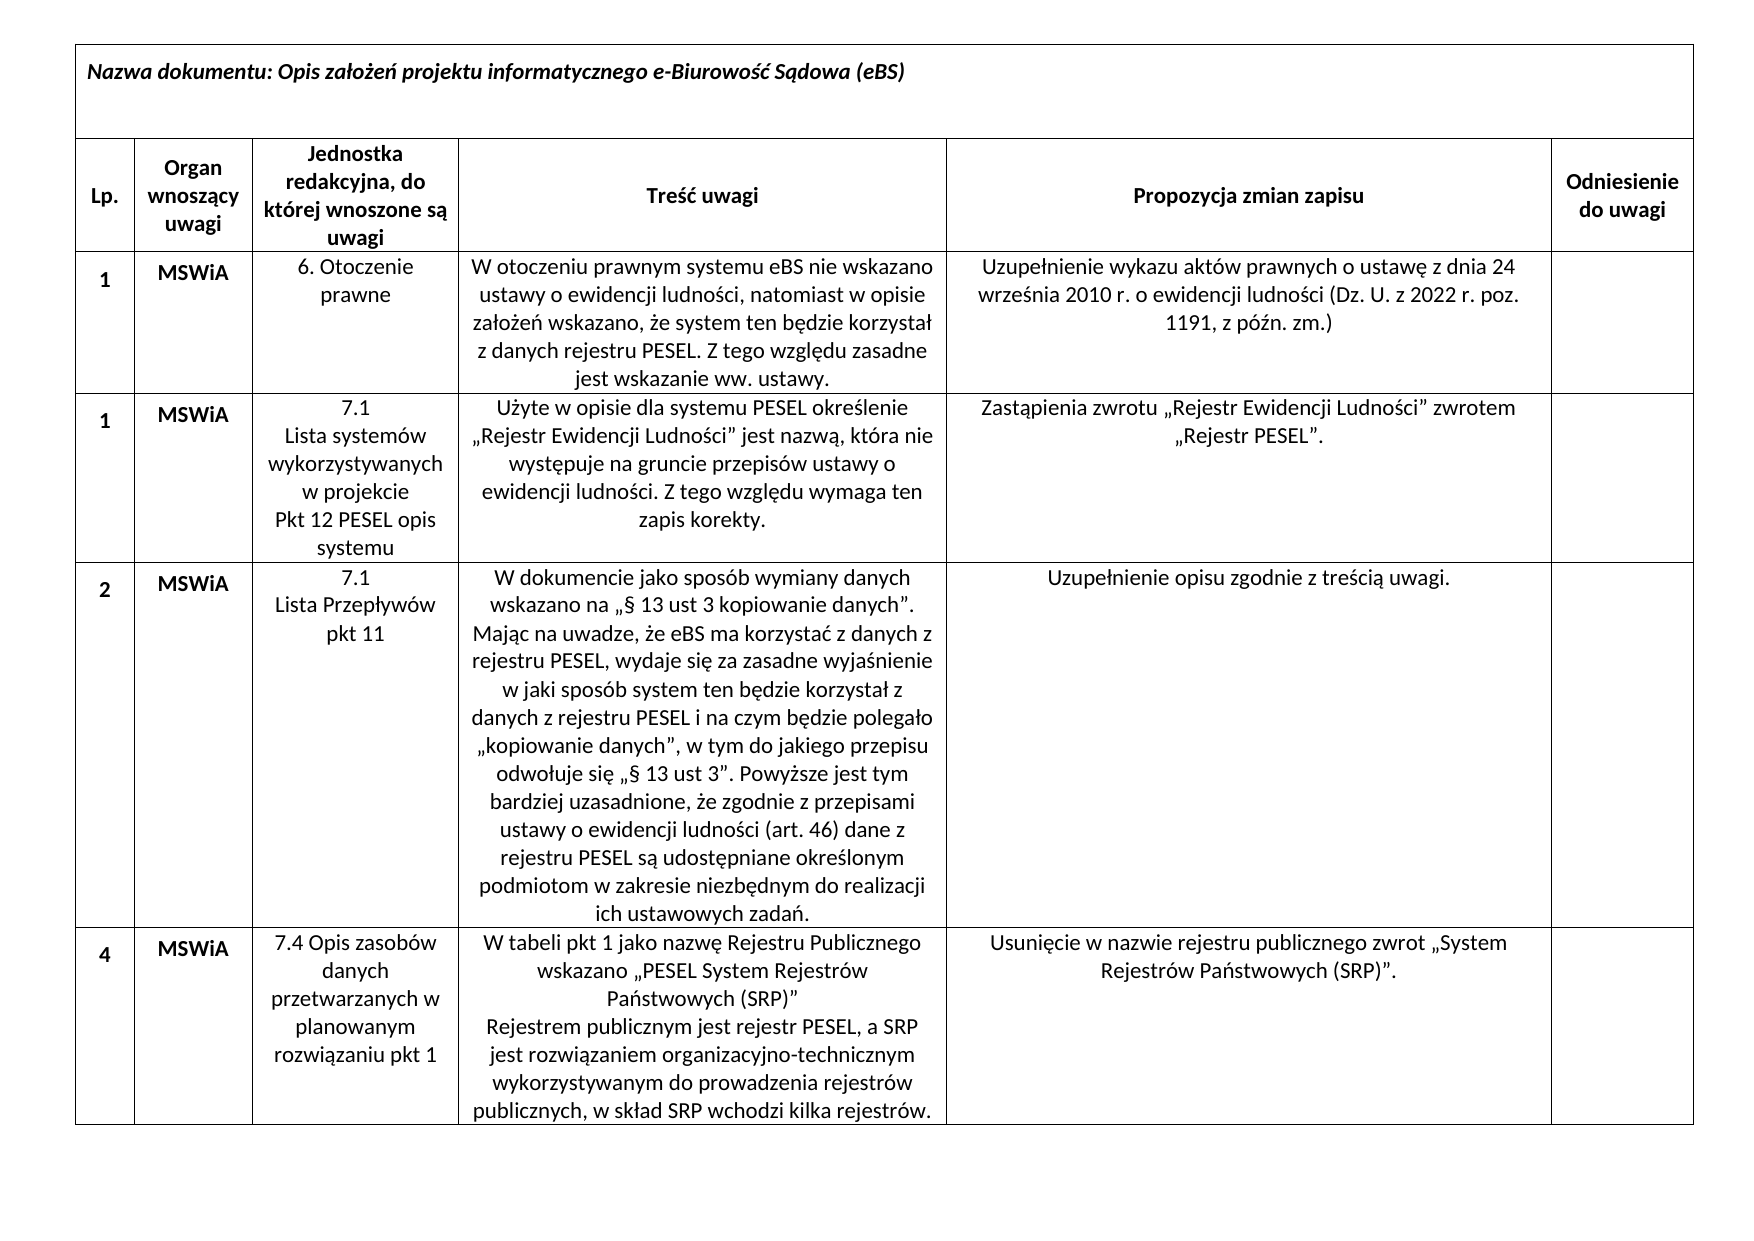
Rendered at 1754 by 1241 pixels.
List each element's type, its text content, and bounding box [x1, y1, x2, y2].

table_cell 1 [76, 252, 134, 392]
table_cell Lp. [76, 139, 134, 251]
table_cell 7.1 Lista systemów wykorzystywanych w projekcie Pkt 12 PESEL opis systemu [253, 394, 458, 562]
table_cell Odniesienie do uwagi [1552, 139, 1693, 251]
table_cell 4 [76, 928, 134, 1124]
table_cell W otoczeniu prawnym systemu eBS nie wskazano ustawy o ewidencji ludności, natomiast w opisie założeń wskazano, że system ten będzie korzystał z danych rejestru PESEL. Z tego względu zasadne jest wskazanie ww. ustawy. [459, 252, 946, 392]
table_cell [1552, 928, 1693, 1124]
table_cell 7.1 Lista Przepływów pkt 11 [253, 563, 458, 927]
table_cell MSWiA [135, 252, 252, 392]
table_cell MSWiA [135, 394, 252, 562]
table_cell 7.4 Opis zasobów danych przetwarzanych w planowanym rozwiązaniu pkt 1 [253, 928, 458, 1124]
table_cell MSWiA [135, 928, 252, 1124]
table_cell [1552, 394, 1693, 562]
table_cell Treść uwagi [459, 139, 946, 251]
table_cell 1 [76, 394, 134, 562]
table_cell MSWiA [135, 563, 252, 927]
table_cell Organ wnoszący uwagi [135, 139, 252, 251]
table_cell Jednostka redakcyjna, do której wnoszone są uwagi [253, 139, 458, 251]
table_cell Użyte w opisie dla systemu PESEL określenie „Rejestr Ewidencji Ludności” jest nazwą, która nie występuje na gruncie przepisów ustawy o ewidencji ludności. Z tego względu wymaga ten zapis korekty. [459, 394, 946, 562]
table_cell 6. Otoczenie prawne [253, 252, 458, 392]
table_cell Propozycja zmian zapisu [947, 139, 1551, 251]
table_cell Usunięcie w nazwie rejestru publicznego zwrot „System Rejestrów Państwowych (SRP)”. [947, 928, 1551, 1124]
table_cell Uzupełnienie opisu zgodnie z treścią uwagi. [947, 563, 1551, 927]
table_cell W tabeli pkt 1 jako nazwę Rejestru Publicznego wskazano „PESEL System Rejestrów Państwowych (SRP)” Rejestrem publicznym jest rejestr PESEL, a SRP jest rozwiązaniem organizacyjno-technicznym wykorzystywanym do prowadzenia rejestrów publicznych, w skład SRP wchodzi kilka rejestrów. [459, 928, 946, 1124]
table_cell W dokumencie jako sposób wymiany danych wskazano na „§ 13 ust 3 kopiowanie danych”. Mając na uwadze, że eBS ma korzystać z danych z rejestru PESEL, wydaje się za zasadne wyjaśnienie w jaki sposób system ten będzie korzystał z danych z rejestru PESEL i na czym będzie polegało „kopiowanie danych”, w tym do jakiego przepisu odwołuje się „§ 13 ust 3”. Powyższe jest tym bardziej uzasadnione, że zgodnie z przepisami ustawy o ewidencji ludności (art. 46) dane z rejestru PESEL są udostępniane określonym podmiotom w zakresie niezbędnym do realizacji ich ustawowych zadań. [459, 563, 946, 927]
table_cell [1552, 563, 1693, 927]
table_cell [1552, 252, 1693, 392]
table_cell Uzupełnienie wykazu aktów prawnych o ustawę z dnia 24 września 2010 r. o ewidencji ludności (Dz. U. z 2022 r. poz. 1191, z późn. zm.) [947, 252, 1551, 392]
table_header Nazwa dokumentu: Opis założeń projektu informatycznego e-Biurowość Sądowa (eBS) [76, 45, 1693, 138]
table_cell Zastąpienia zwrotu „Rejestr Ewidencji Ludności” zwrotem „Rejestr PESEL”. [947, 394, 1551, 562]
table_cell 2 [76, 563, 134, 927]
